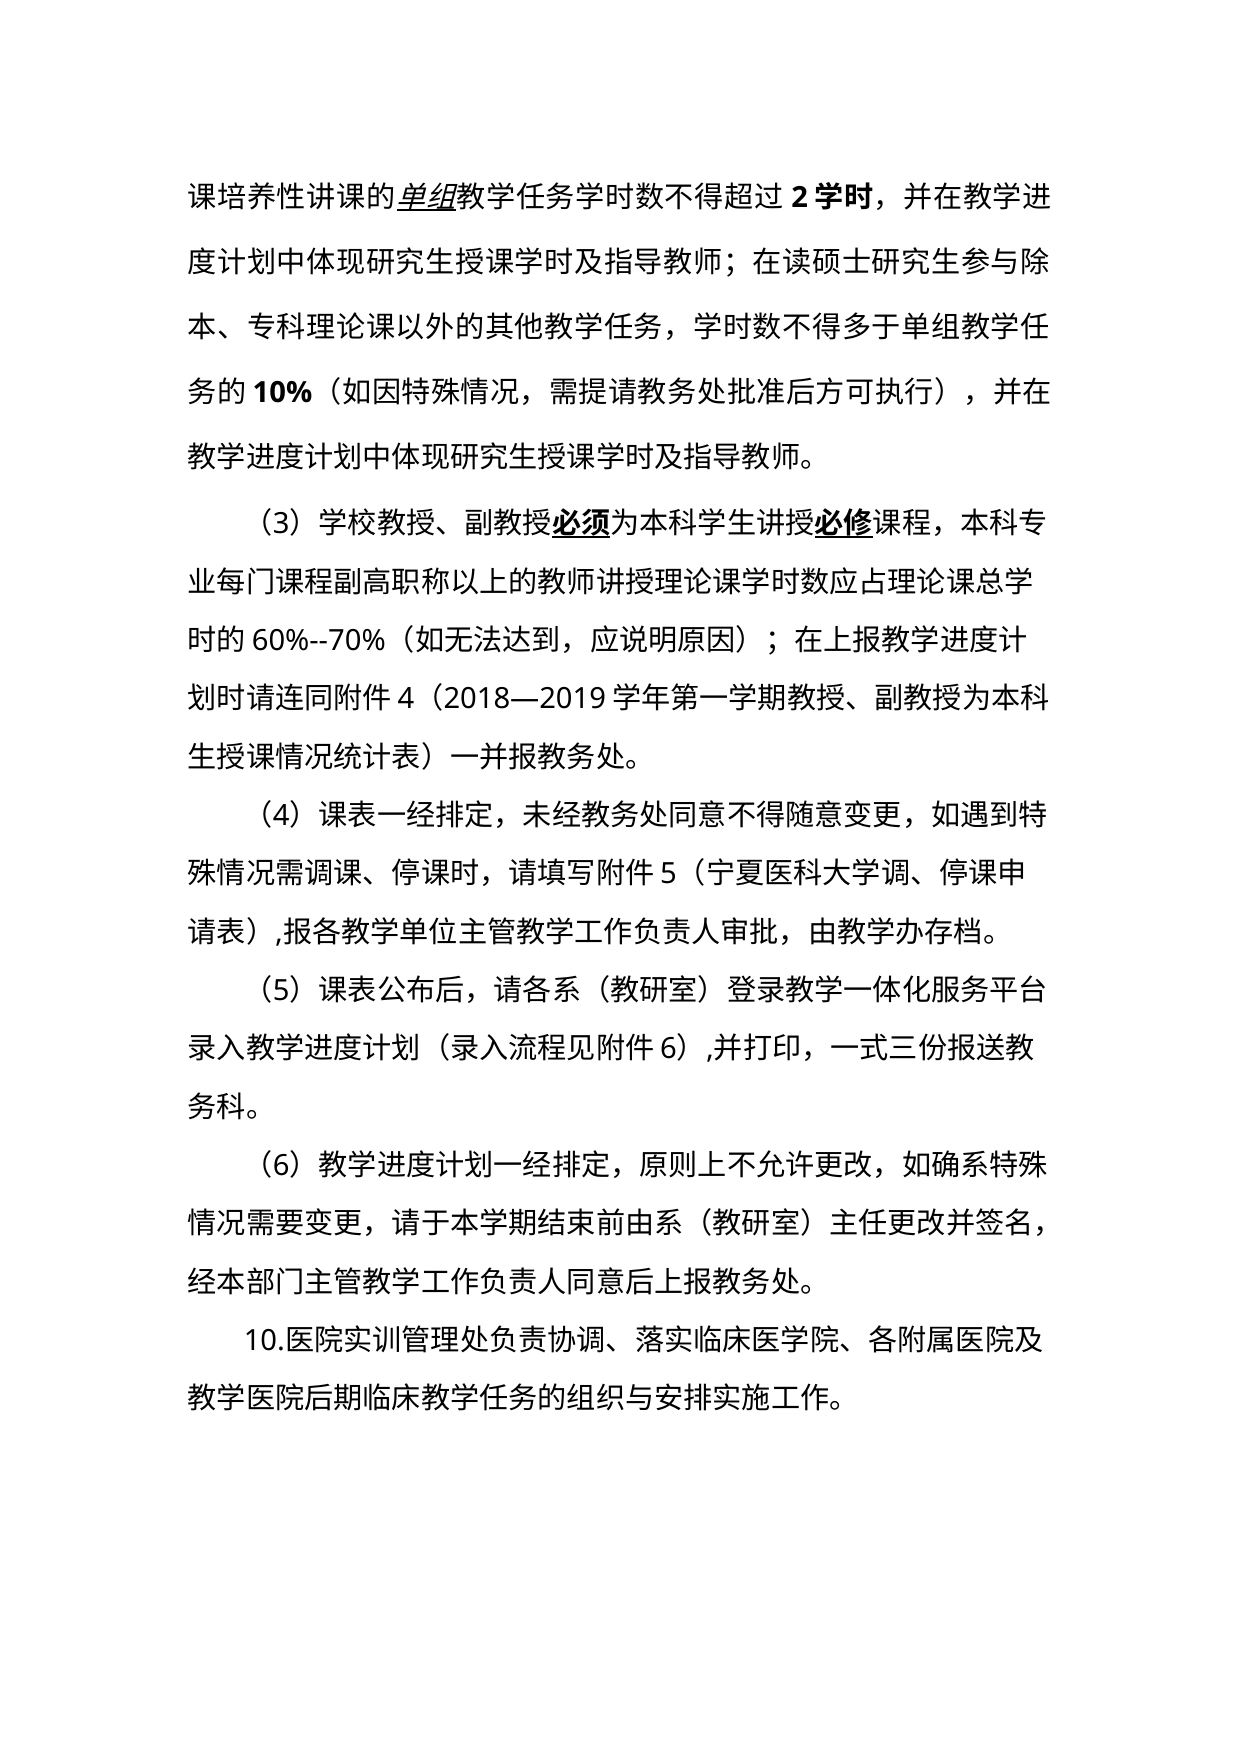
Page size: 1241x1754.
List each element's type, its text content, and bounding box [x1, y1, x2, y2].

text 10.医院实训管理处负责协调、落实临床医学院、各附属医院及教学医院后期临床教学任务的组织与安排实施工作。 [187, 1304, 1053, 1420]
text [187, 162, 1053, 487]
text （3）学校教授、副教授必须为本科学生讲授必修课程，本科专业每门课程副高职称以上的教师讲授理论课学时数应占理论课总学时的60%--70%（如无法达到，应说明原因）；在上报教学进度计划时请连同附件4（2018—2019学年第一学期教授、副教授为本科生授课情况统计表）一并报教务处。 [187, 487, 1053, 779]
text （6）教学进度计划一经排定，原则上不允许更改，如确系特殊情况需要变更，请于本学期结束前由系（教研室）主任更改并签名，经本部门主管教学工作负责人同意后上报教务处。 [187, 1129, 1053, 1304]
text （4）课表一经排定，未经教务处同意不得随意变更，如遇到特殊情况需调课、停课时，请填写附件5（宁夏医科大学调、停课申请表）,报各教学单位主管教学工作负责人审批，由教学办存档。 [187, 779, 1053, 954]
text （5）课表公布后，请各系（教研室）登录教学一体化服务平台录入教学进度计划（录入流程见附件6）,并打印，一式三份报送教务科。 [187, 954, 1053, 1129]
